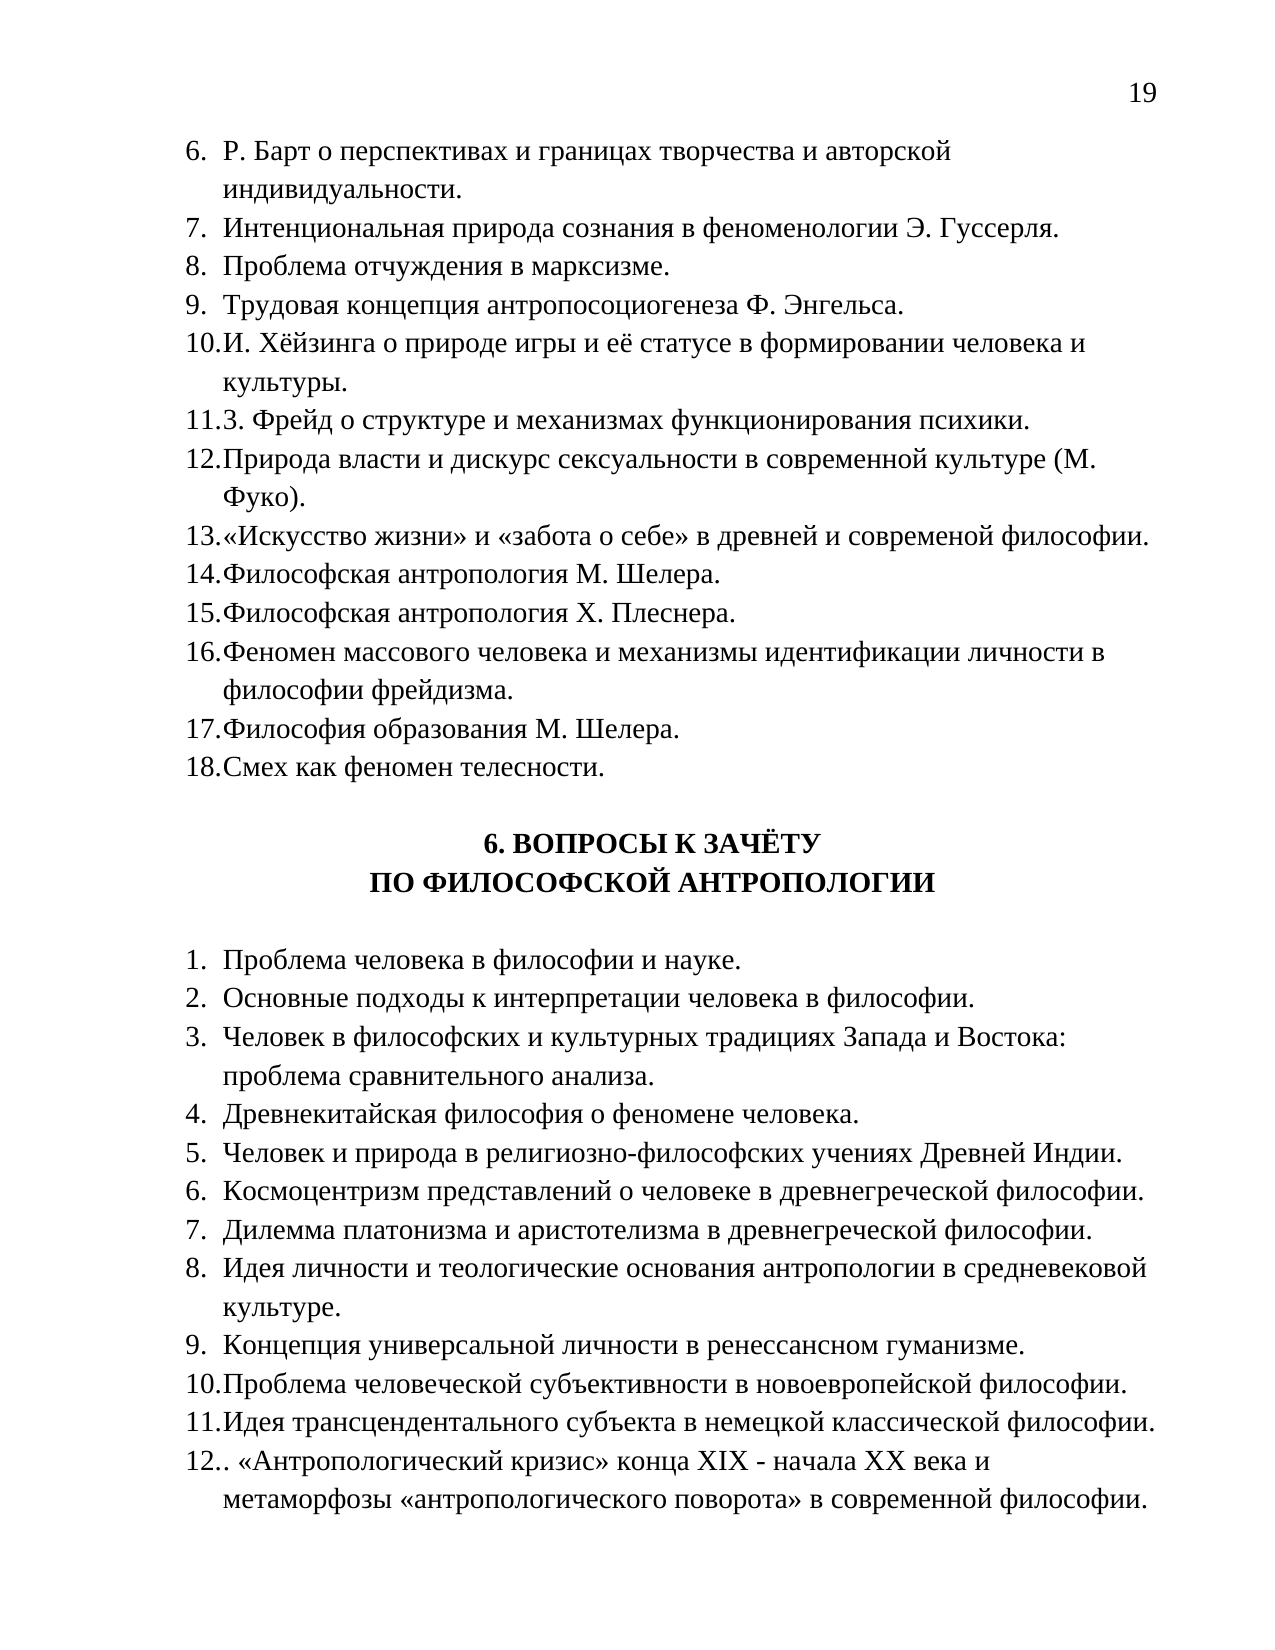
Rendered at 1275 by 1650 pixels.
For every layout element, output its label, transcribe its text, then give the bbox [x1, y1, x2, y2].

list Проблема человеческой субъективности в новоевропейской философии. [185, 1366, 1157, 1399]
list Философская антропология М. Шелера. [185, 557, 1157, 590]
list . «Антропологический кризис» конца XIX - начала XX века и метаморфозы «антропологического поворота» в современной философии. [185, 1443, 1157, 1515]
list Р. Барт о перспективах и границах творчества и авторской индивидуальности. [185, 133, 1157, 205]
text ПО ФИЛОСОФСКОЙ АНТРОПОЛОГИИ [148, 865, 1157, 898]
list Проблема отчуждения в марксизме. [185, 248, 1157, 282]
list Философская антропология X. Плеснера. [185, 595, 1157, 629]
text 6. ВОПРОСЫ К ЗАЧЁТУ [148, 826, 1157, 860]
list 3. Фрейд о структуре и механизмах функционирования психики. [185, 402, 1157, 436]
list Трудовая концепция антропосоциогенеза Ф. Энгельса. [185, 287, 1157, 320]
list Проблема человека в философии и науке. [185, 942, 1157, 976]
list Основные подходы к интерпретации человека в философии. [185, 981, 1157, 1014]
list Природа власти и дискурс сексуальности в современной культуре (М. Фуко). [185, 441, 1157, 513]
list Феномен массового человека и механизмы идентификации личности в философии фрейдизма. [185, 634, 1157, 706]
list «Искусство жизни» и «забота о себе» в древней и современой философии. [185, 518, 1157, 552]
list Космоцентризм представлений о человеке в древнегреческой философии. [185, 1173, 1157, 1207]
list Дилемма платонизма и аристотелизма в древнегреческой философии. [185, 1212, 1157, 1245]
list Древнекитайская философия о феномене человека. [185, 1096, 1157, 1130]
list Смех как феномен телесности. [185, 749, 1157, 783]
list Человек и природа в религиозно-философских учениях Древней Индии. [185, 1135, 1157, 1168]
list Концепция универсальной личности в ренессансном гуманизме. [185, 1327, 1157, 1361]
list И. Хёйзинга о природе игры и её статусе в формировании человека и культуры. [185, 325, 1157, 397]
list Интенциональная природа сознания в феноменологии Э. Гуссерля. [185, 210, 1157, 243]
list Человек в философских и культурных традициях Запада и Востока: проблема сравнительного анализа. [185, 1019, 1157, 1091]
list Идея личности и теологические основания антропологии в средневековой культуре. [185, 1250, 1157, 1322]
list Философия образования М. Шелера. [185, 711, 1157, 744]
list Идея трансцендентального субъекта в немецкой классической философии. [185, 1404, 1157, 1438]
